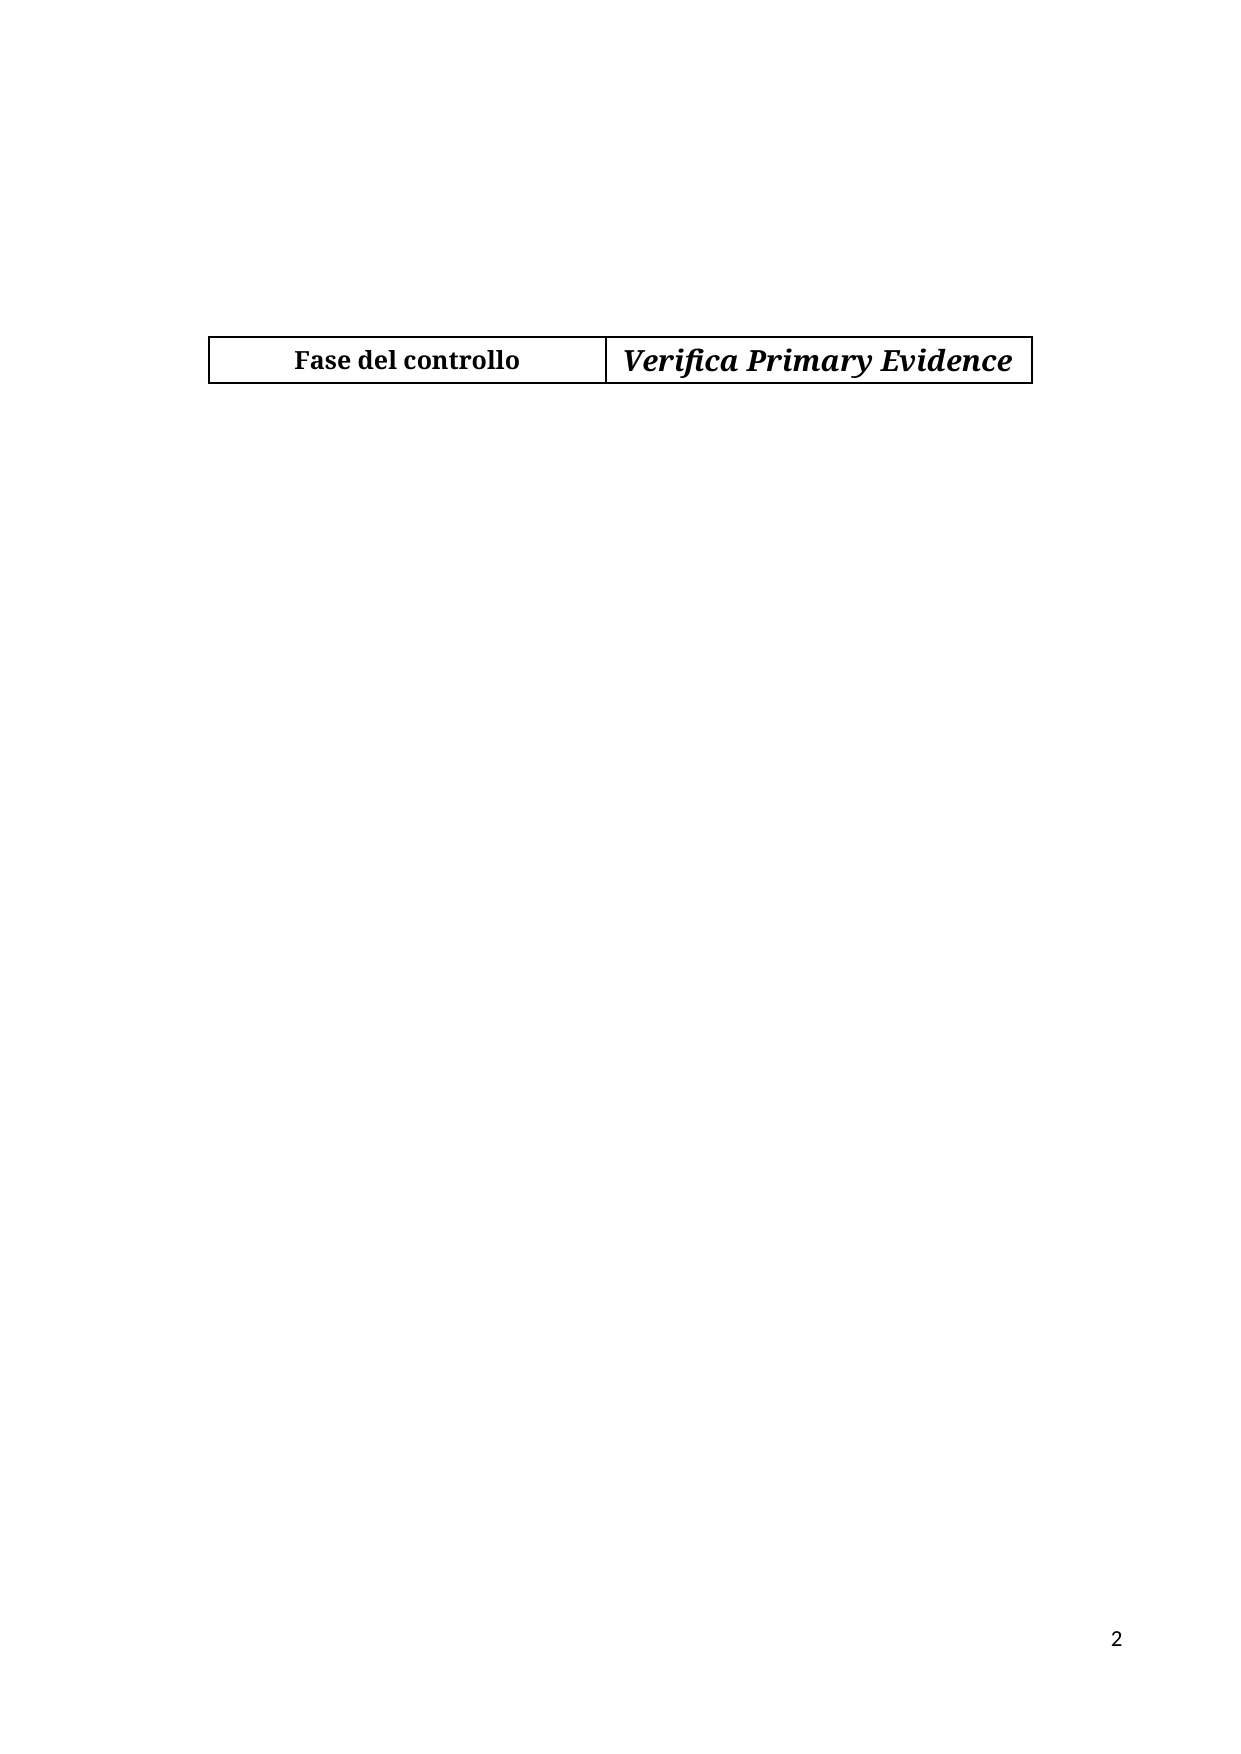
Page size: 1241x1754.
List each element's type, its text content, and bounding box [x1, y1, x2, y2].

table_header Verifica Primary Evidence [607, 338, 1031, 382]
table_header Fase del controllo [210, 338, 605, 382]
